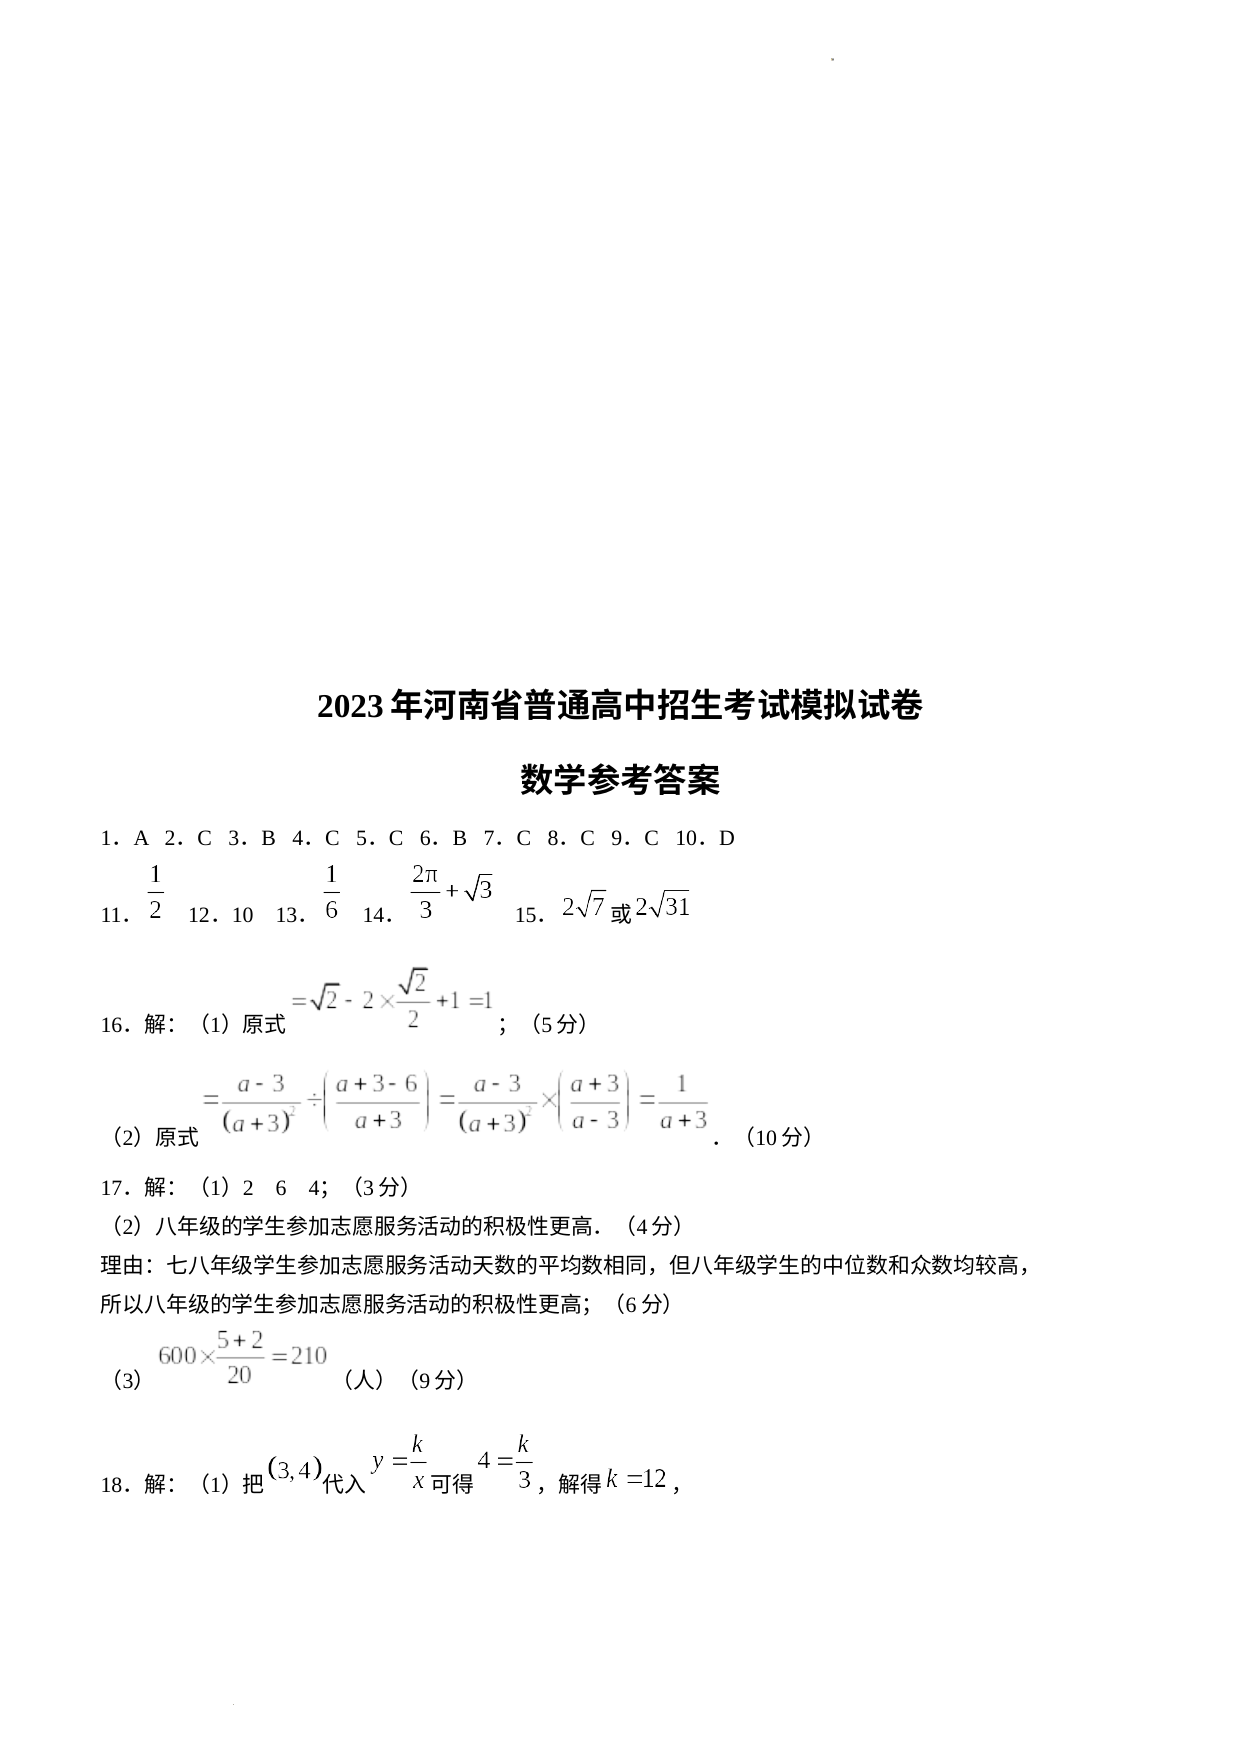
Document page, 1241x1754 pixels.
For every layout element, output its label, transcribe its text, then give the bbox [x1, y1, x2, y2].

text 1．A 2．C 3．B 4．C 5．C 6．B 7．C 8．C 9．C 10．D [100, 820, 1140, 852]
text 11． 12．10 13． 14． 15．或 [100, 859, 1140, 956]
text （2）八年级的学生参加志愿服务活动的积极性更高．（4分） [100, 1209, 1140, 1241]
text （3）（人）（9分） [100, 1325, 1140, 1422]
text 16．解：（1）原式；（5分） [100, 962, 1140, 1060]
text 所以八年级的学生参加志愿服务活动的积极性更高；（6分） [100, 1286, 1140, 1319]
text 理由：七八年级学生参加志愿服务活动天数的平均数相同，但八年级学生的中位数和众数均较高， [100, 1247, 1140, 1280]
text （2）原式．（10分） [100, 1066, 1140, 1164]
text 数学参考答案 [100, 745, 1140, 810]
text 2023年河南省普通高中招生考试模拟试卷 [100, 671, 1140, 736]
text 18．解：（1）把代入可得，解得， [100, 1429, 1140, 1526]
text 17．解：（1）2 6 4；（3分） [100, 1170, 1140, 1202]
